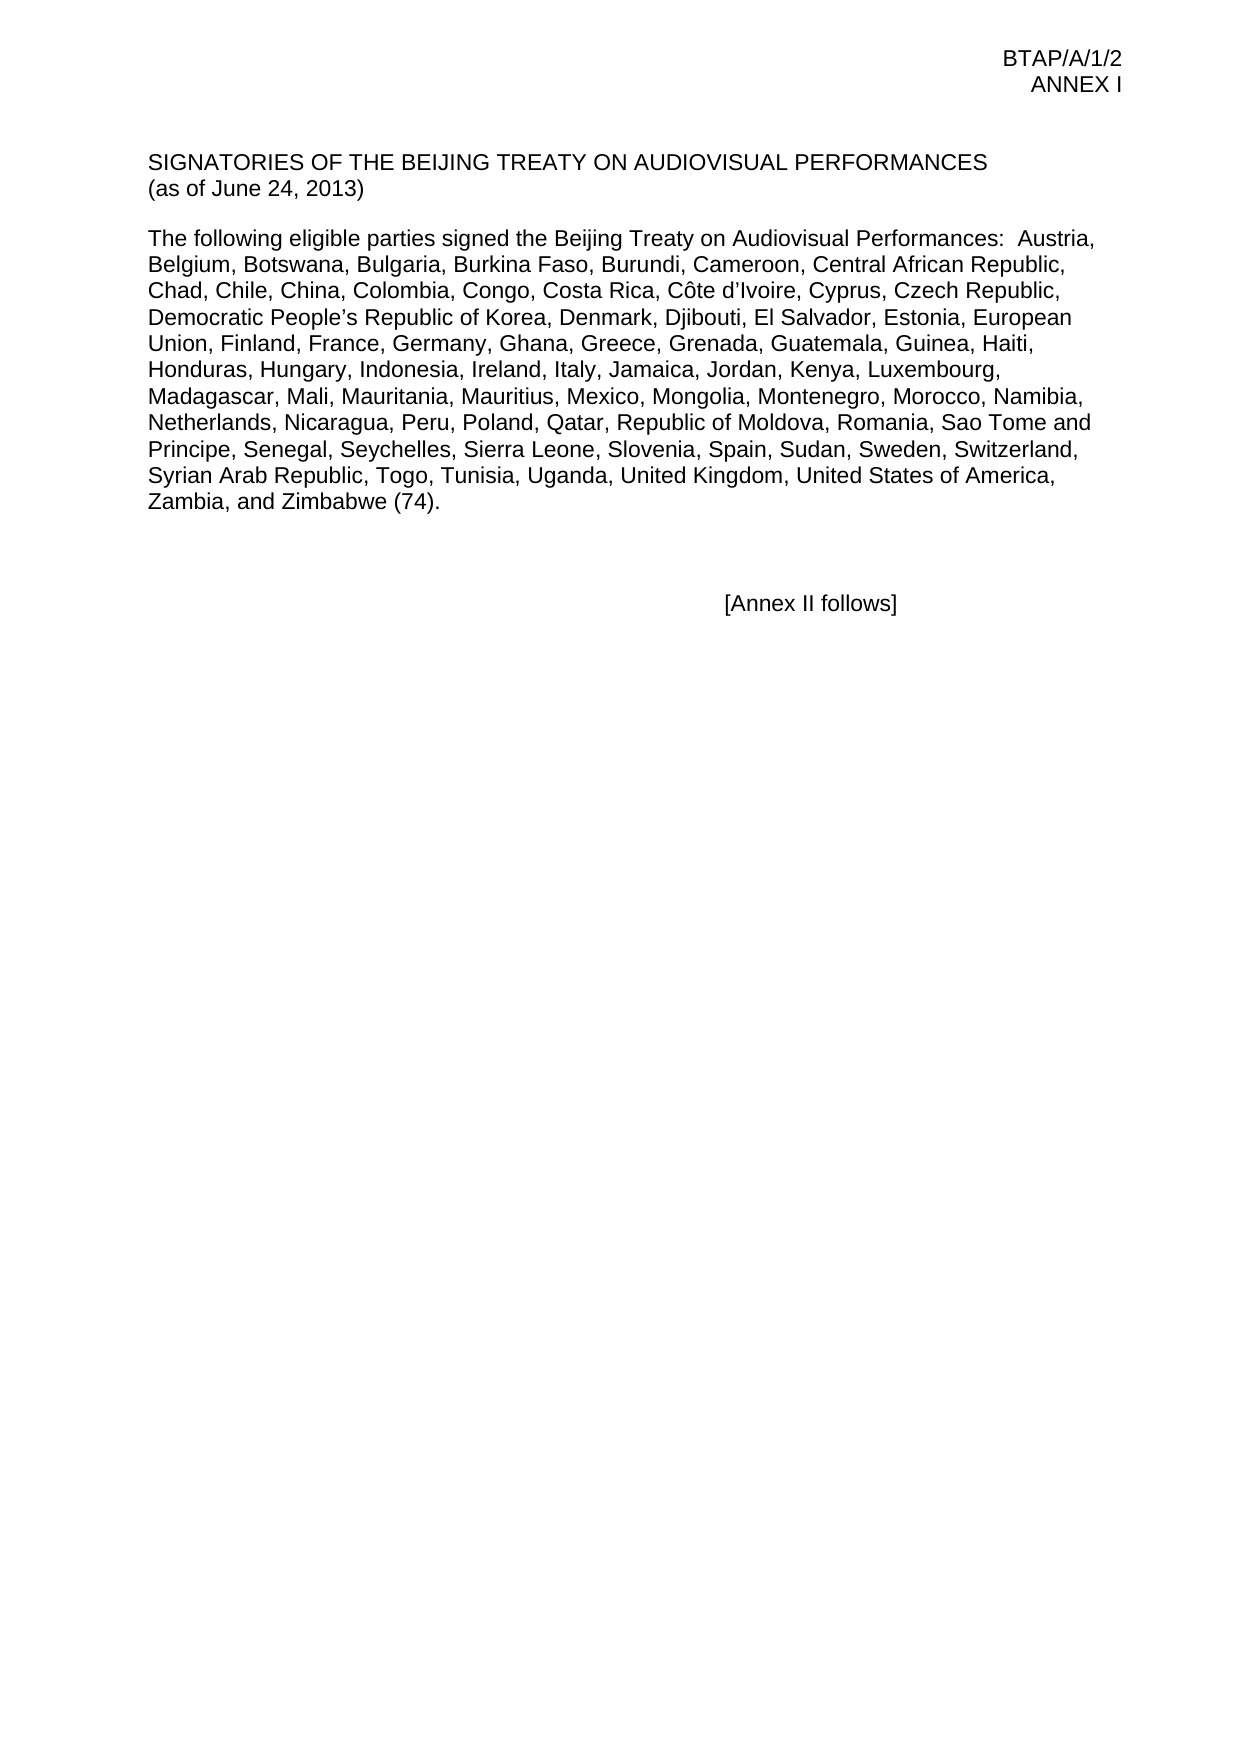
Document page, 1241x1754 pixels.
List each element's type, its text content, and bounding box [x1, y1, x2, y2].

subtitle SIGNATORIES OF THE BEIJING TREATY ON AUDIOVISUAL PERFORMANCES (as of June 24, 2013) [148, 149, 1122, 202]
text The following eligible parties signed the Beijing Treaty on Audiovisual Performances: Austria, Belgium, Botswana, Bulgaria, Burkina Faso, Burundi, Cameroon, Central African Republic, Chad, Chile, China, Colombia, Congo, Costa Rica, Côte d’Ivoire, Cyprus, Czech Republic, Democratic People’s Republic of Korea, Denmark, Djibouti, El Salvador, Estonia, European Union, Finland, France, Germany, Ghana, Greece, Grenada, Guatemala, Guinea, Haiti, Honduras, Hungary, Indonesia, Ireland, Italy, Jamaica, Jordan, Kenya, Luxembourg, Madagascar, Mali, Mauritania, Mauritius, Mexico, Mongolia, Montenegro, Morocco, Namibia, Netherlands, Nicaragua, Peru, Poland, Qatar, Republic of Moldova, Romania, Sao Tome and Principe, Senegal, Seychelles, Sierra Leone, Slovenia, Spain, Sudan, Sweden, Switzerland, Syrian Arab Republic, Togo, Tunisia, Uganda, United Kingdom, United States of America, Zambia, and Zimbabwe (74). [148, 225, 1122, 514]
text [Annex II follows] [724, 589, 1122, 616]
